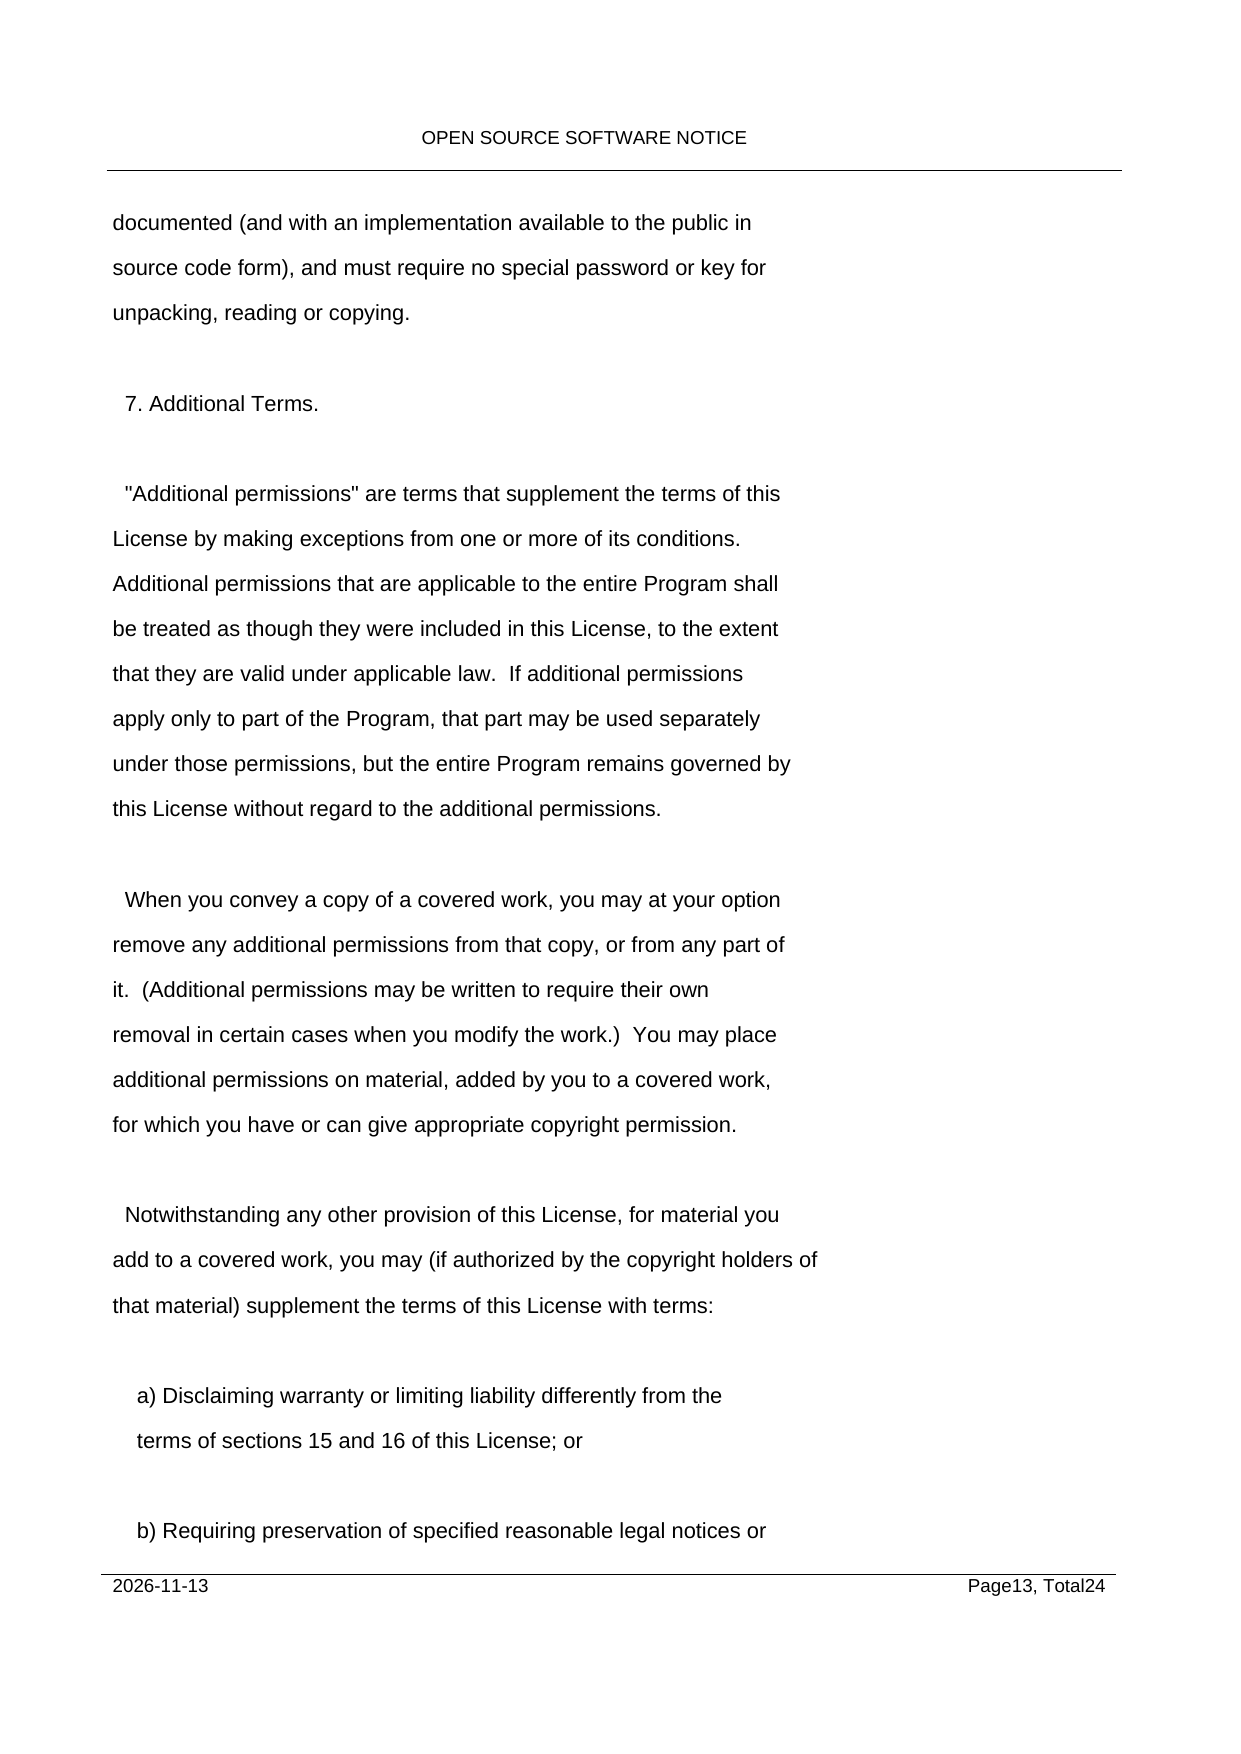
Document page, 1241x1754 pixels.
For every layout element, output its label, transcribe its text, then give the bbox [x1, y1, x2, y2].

text "Additional permissions" are terms that supplement the terms of this [112, 477, 1128, 509]
text terms of sections 15 and 16 of this License; or [112, 1424, 1128, 1457]
text for which you have or can give appropriate copyright permission. [112, 1108, 1128, 1141]
text source code form), and must require no special password or key for [112, 251, 1128, 284]
text apply only to part of the Program, that part may be used separately [112, 702, 1128, 735]
text be treated as though they were included in this License, to the extent [112, 612, 1128, 645]
text a) Disclaiming warranty or limiting liability differently from the [112, 1379, 1128, 1412]
text documented (and with an implementation available to the public in [112, 206, 1128, 239]
text under those permissions, but the entire Program remains governed by [112, 748, 1128, 780]
text Notwithstanding any other provision of this License, for material you [112, 1199, 1128, 1231]
text Additional permissions that are applicable to the entire Program shall [112, 567, 1128, 600]
text b) Requiring preservation of specified reasonable legal notices or [112, 1514, 1128, 1547]
text unpacking, reading or copying. [112, 297, 1128, 329]
text When you convey a copy of a covered work, you may at your option [112, 883, 1128, 915]
text removal in certain cases when you modify the work.) You may place [112, 1018, 1128, 1051]
text additional permissions on material, added by you to a covered work, [112, 1063, 1128, 1096]
text 7. Additional Terms. [112, 387, 1128, 419]
text it. (Additional permissions may be written to require their own [112, 973, 1128, 1006]
text remove any additional permissions from that copy, or from any part of [112, 928, 1128, 961]
text this License without regard to the additional permissions. [112, 793, 1128, 825]
text that material) supplement the terms of this License with terms: [112, 1289, 1128, 1321]
text add to a covered work, you may (if authorized by the copyright holders of [112, 1244, 1128, 1276]
text License by making exceptions from one or more of its conditions. [112, 522, 1128, 554]
text that they are valid under applicable law. If additional permissions [112, 657, 1128, 690]
